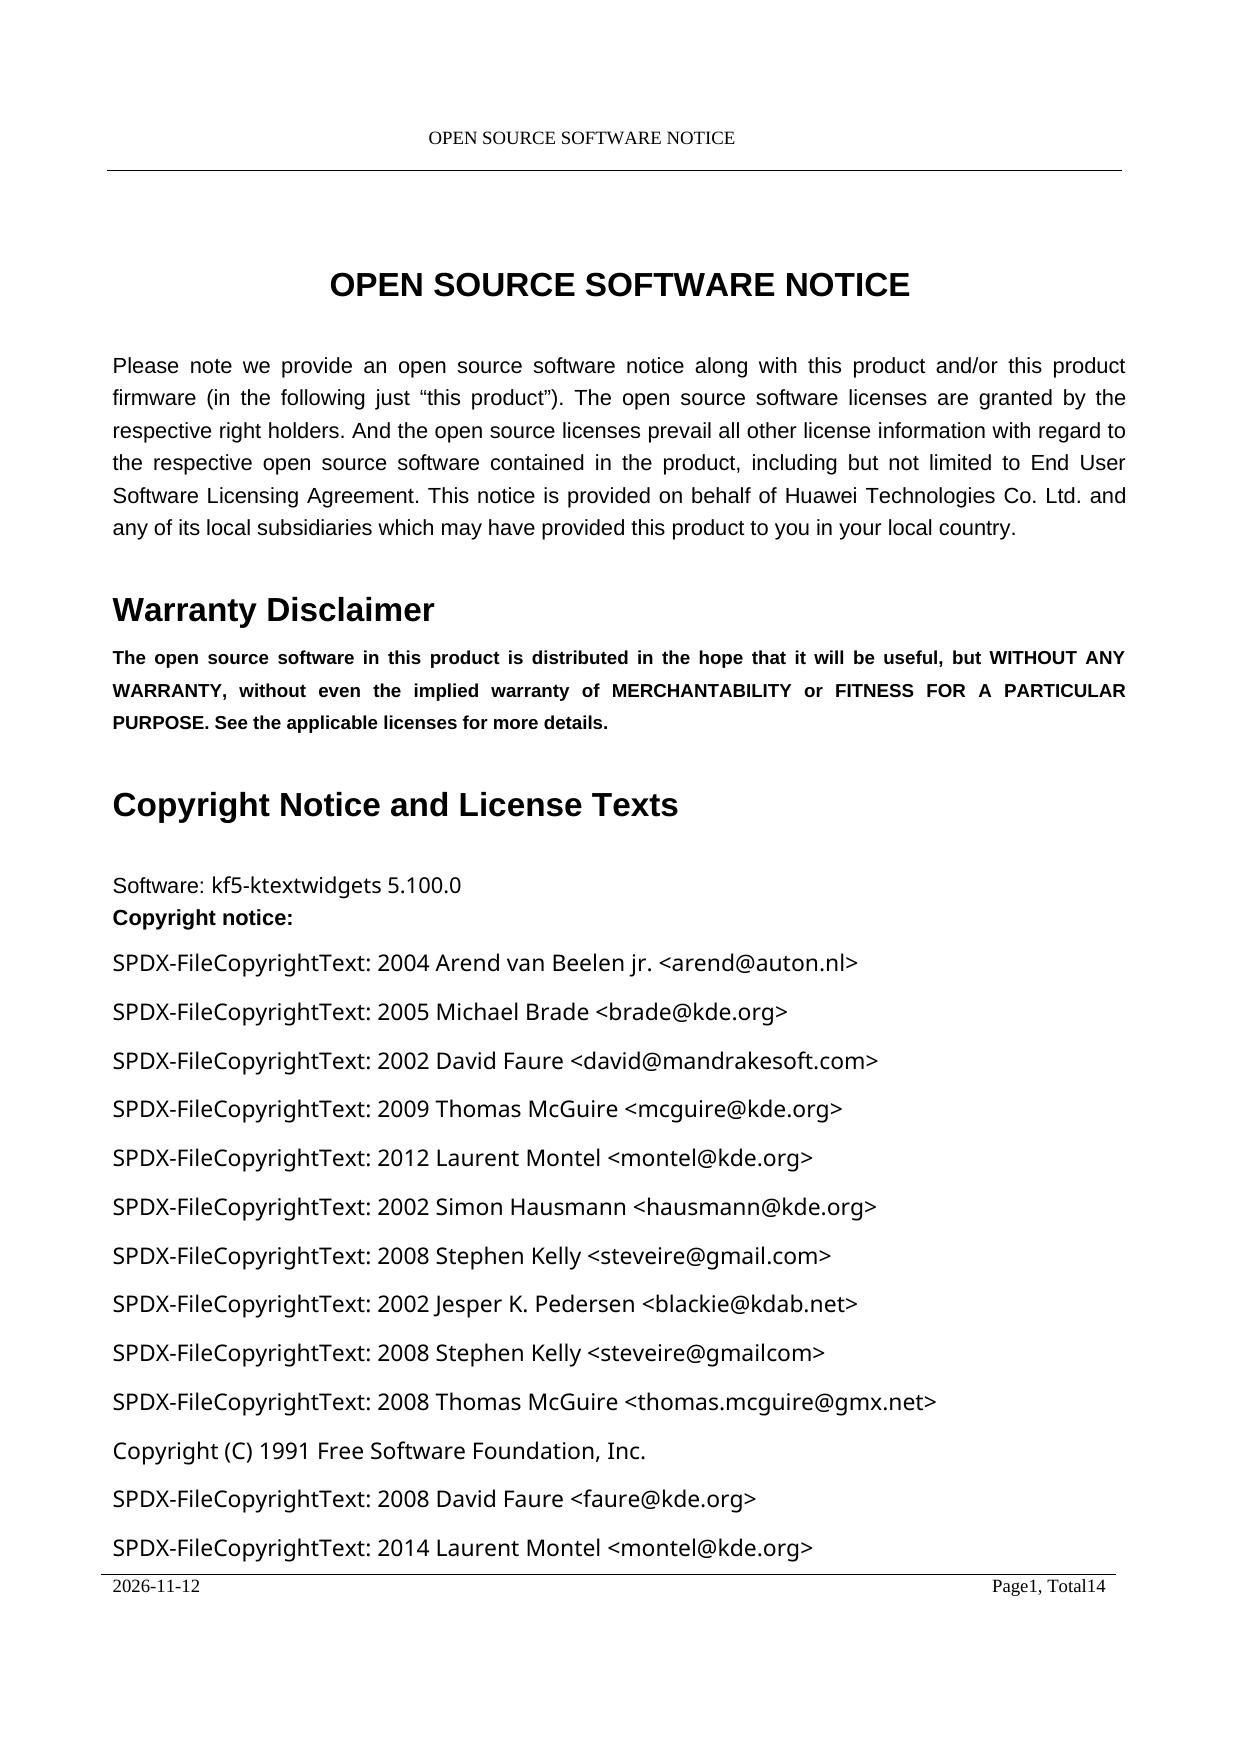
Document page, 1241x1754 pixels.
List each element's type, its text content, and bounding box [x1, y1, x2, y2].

text OPEN SOURCE SOFTWARE NOTICE [112, 251, 1128, 316]
text Please note we provide an open source software notice along with this product and/or this product firmware (in the following just “this product”). The open source software licenses are granted by the respective right holders. And the open source licenses prevail all other license information with regard to the respective open source software contained in the product, including but not limited to End User Software Licensing Agreement. This notice is provided on behalf of Huawei Technologies Co. Ltd. and any of its local subsidiaries which may have provided this product to you in your local country. [112, 349, 1128, 544]
text Warranty Disclaimer [112, 576, 1128, 641]
text Copyright Notice and License Texts [112, 771, 1128, 836]
text Copyright notice: [112, 901, 1128, 934]
text The open source software in this product is distributed in the hope that it will be useful, but WITHOUT ANY WARRANTY, without even the implied warranty of MERCHANTABILITY or FITNESS FOR A PARTICULAR PURPOSE. See the applicable licenses for more details. [112, 641, 1128, 739]
text Software: kf5-ktextwidgets 5.100.0 [112, 869, 1128, 901]
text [112, 947, 1128, 1564]
